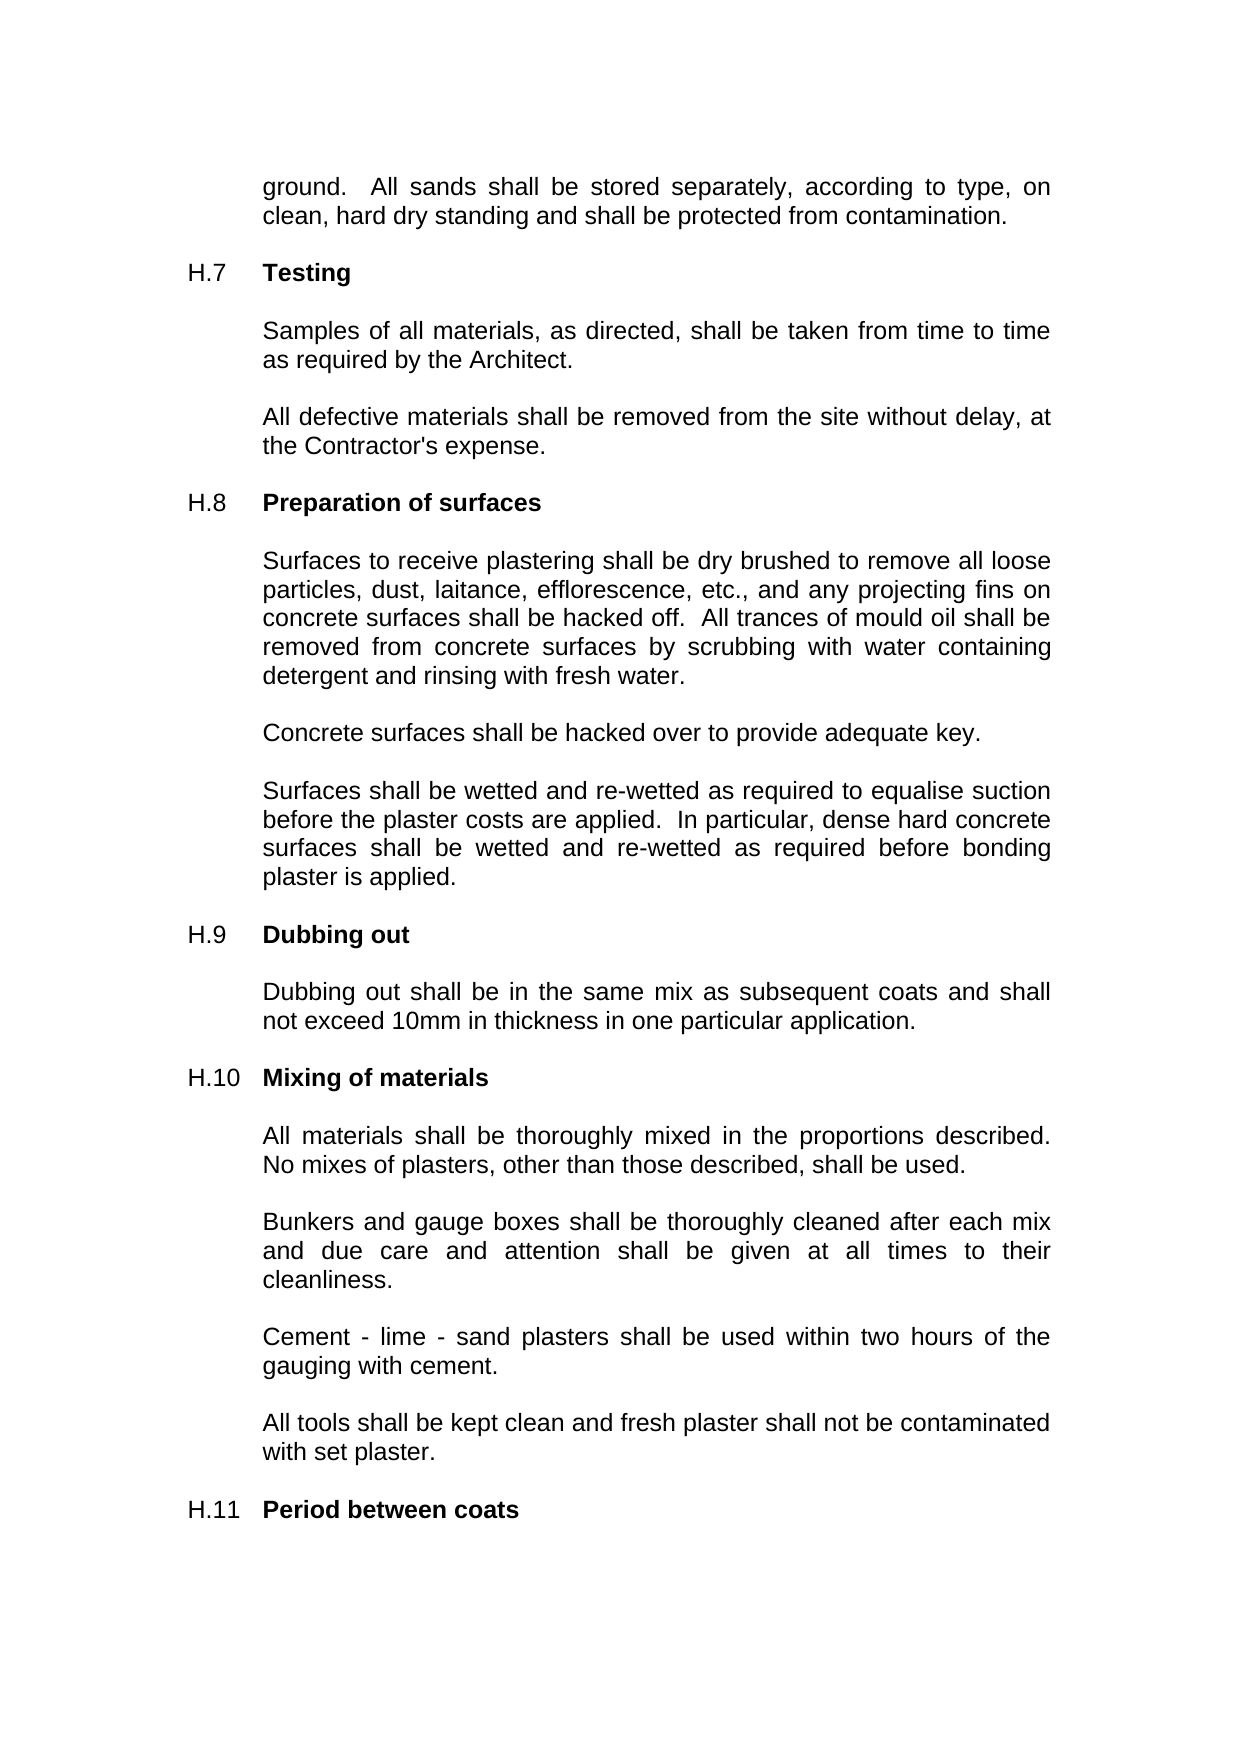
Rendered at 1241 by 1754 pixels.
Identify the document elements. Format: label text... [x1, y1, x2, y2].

text All materials shall be thoroughly mixed in the proportions described. No mixes of plasters, other than those described, shall be used. [187, 1121, 1053, 1178]
text H.7 Testing [187, 258, 1053, 287]
text H.8 Preparation of surfaces [187, 488, 1053, 517]
text Cement - lime - sand plasters shall be used within two hours of the gauging with cement. [187, 1322, 1053, 1379]
text H.11 Period between coats [187, 1494, 1053, 1523]
text Surfaces to receive plastering shall be dry brushed to remove all loose particles, dust, laitance, efflorescence, etc., and any projecting fins on concrete surfaces shall be hacked off. All trances of mould oil shall be removed from concrete surfaces by scrubbing with water containing detergent and rinsing with fresh water. [187, 546, 1053, 689]
text All tools shall be kept clean and fresh plaster shall not be contaminated with set plaster. [187, 1408, 1053, 1466]
text Dubbing out shall be in the same mix as subsequent coats and shall not exceed 10mm in thickness in one particular application. [262, 977, 1053, 1034]
text H.9 Dubbing out [187, 919, 1053, 948]
text Surfaces shall be wetted and re-wetted as required to equalise suction before the plaster costs are applied. In particular, dense hard concrete surfaces shall be wetted and re-wetted as required before bonding plaster is applied. [187, 776, 1053, 891]
text Bunkers and gauge boxes shall be thoroughly cleaned after each mix and due care and attention shall be given at all times to their cleanliness. [187, 1207, 1053, 1293]
text Samples of all materials, as directed, shall be taken from time to time as required by the Architect. [187, 316, 1053, 373]
text Concrete surfaces shall be hacked over to provide adequate key. [187, 718, 1053, 747]
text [187, 172, 1053, 229]
text All defective materials shall be removed from the site without delay, at the Contractor's expense. [187, 402, 1053, 459]
text H.10 Mixing of materials [187, 1063, 1053, 1092]
